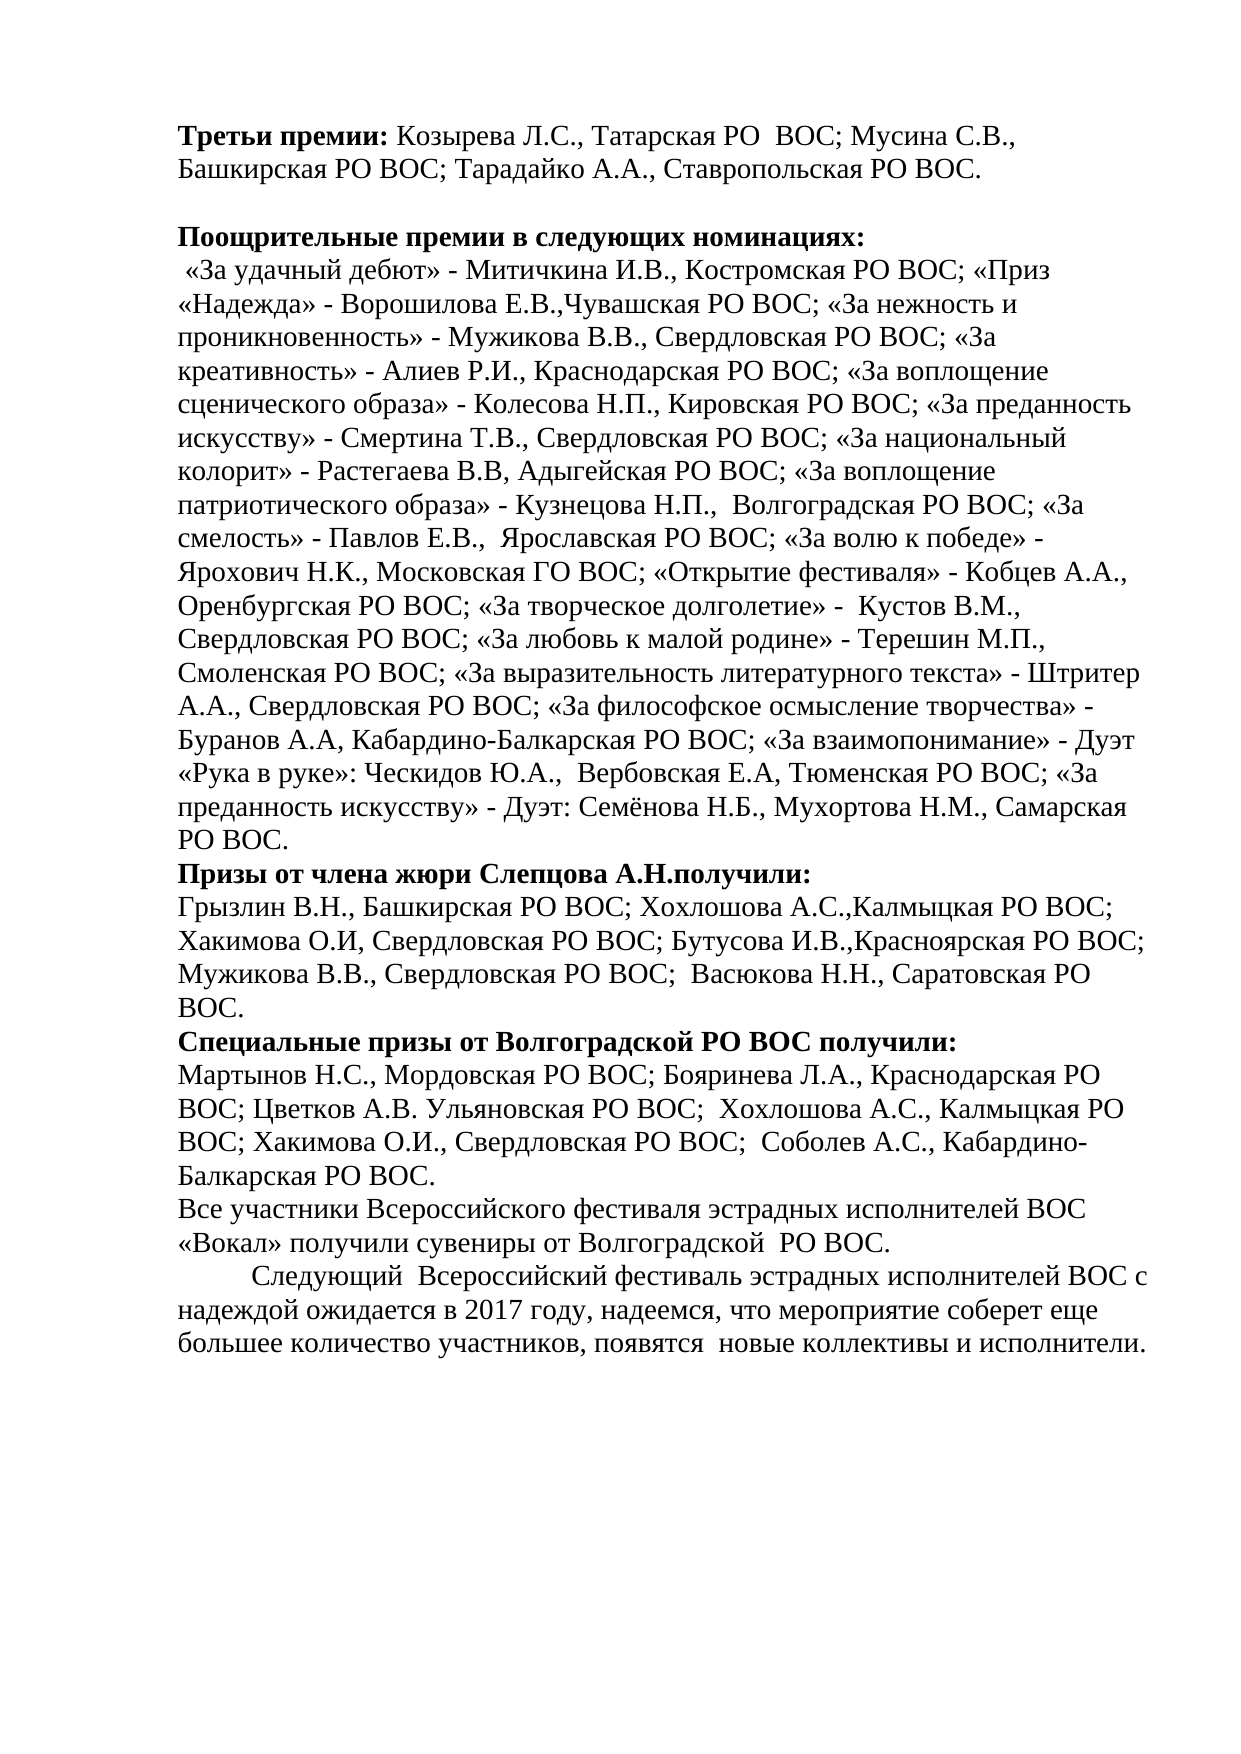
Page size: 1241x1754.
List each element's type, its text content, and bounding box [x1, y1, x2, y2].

text Третьи премии: Козырева Л.С., Татарская РО ВОС; Мусина С.В., Башкирская РО ВОС; Тарадайко А.А., Ставропольская РО ВОС. [177, 118, 1152, 185]
text Грызлин В.Н., Башкирская РО ВОС; Хохлошова А.С.,Калмыцкая РО ВОС; Хакимова О.И, Свердловская РО ВОС; Бутусова И.В.,Красноярская РО ВОС; Мужикова В.В., Свердловская РО ВОС; Васюкова Н.Н., Саратовская РО ВОС. [177, 889, 1152, 1024]
text Следующий Всероссийский фестиваль эстрадных исполнителей ВОС с надеждой ожидается в 2017 году, надеемся, что мероприятие соберет еще большее количество участников, появятся новые коллективы и исполнители. [177, 1258, 1152, 1359]
text Поощрительные премии в следующих номинациях: [177, 219, 1152, 252]
text Призы от члена жюри Слепцова А.Н.получили: [177, 856, 1152, 889]
text Мартынов Н.С., Мордовская РО ВОС; Бояринева Л.А., Краснодарская РО ВОС; Цветков А.В. Ульяновская РО ВОС; Хохлошова А.С., Калмыцкая РО ВОС; Хакимова О.И., Свердловская РО ВОС; Соболев А.С., Кабардино-Балкарская РО ВОС. [177, 1057, 1152, 1191]
text «За удачный дебют» - Митичкина И.В., Костромская РО ВОС; «Приз «Надежда» - Ворошилова Е.В.,Чувашская РО ВОС; «За нежность и проникновенность» - Мужикова В.В., Свердловская РО ВОС; «За креативность» - Алиев Р.И., Краснодарская РО ВОС; «За воплощение сценического образа» - Колесова Н.П., Кировская РО ВОС; «За преданность искусству» - Смертина Т.В., Свердловская РО ВОС; «За национальный колорит» - Растегаева В.В, Адыгейская РО ВОС; «За воплощение патриотического образа» - Кузнецова Н.П., Волгоградская РО ВОС; «За смелость» - Павлов Е.В., Ярославская РО ВОС; «За волю к победе» - Ярохович Н.К., Московская ГО ВОС; «Открытие фестиваля» - Кобцев А.А., Оренбургская РО ВОС; «За творческое долголетие» - Кустов В.М., Свердловская РО ВОС; «За любовь к малой родине» - Терешин М.П., Смоленская РО ВОС; «За выразительность литературного текста» - Штритер А.А., Свердловская РО ВОС; «За философское осмысление творчества» - Буранов А.А, Кабардино-Балкарская РО ВОС; «За взаимопонимание» - Дуэт «Рука в руке»: Ческидов Ю.А., Вербовская Е.А, Тюменская РО ВОС; «За преданность искусству» - Дуэт: Семёнова Н.Б., Мухортова Н.М., Самарская РО ВОС. [177, 252, 1152, 856]
text Специальные призы от Волгоградской РО ВОС получили: [177, 1024, 1152, 1057]
text Все участники Всероссийского фестиваля эстрадных исполнителей ВОС «Вокал» получили сувениры от Волгоградской РО ВОС. [177, 1191, 1152, 1258]
